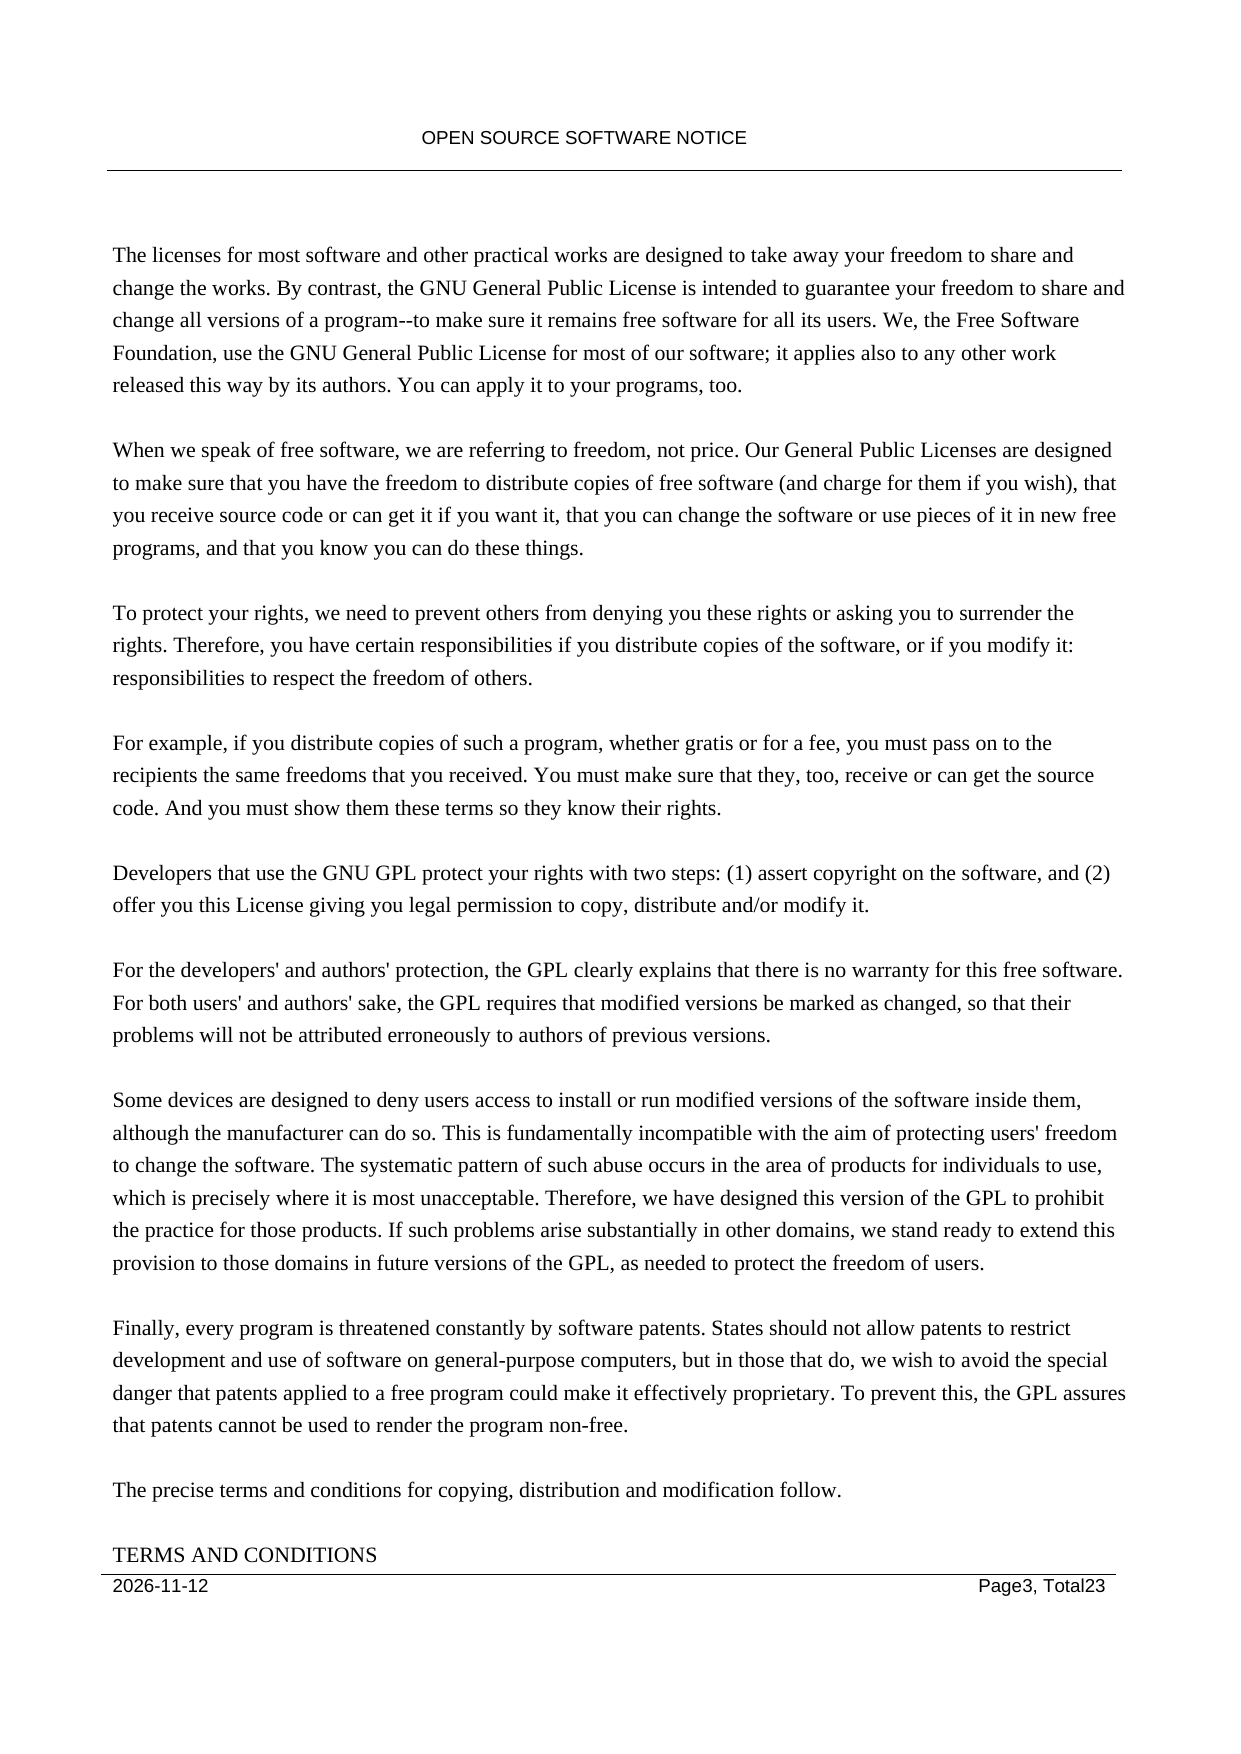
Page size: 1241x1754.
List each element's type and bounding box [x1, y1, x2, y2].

text [112, 206, 1128, 1571]
